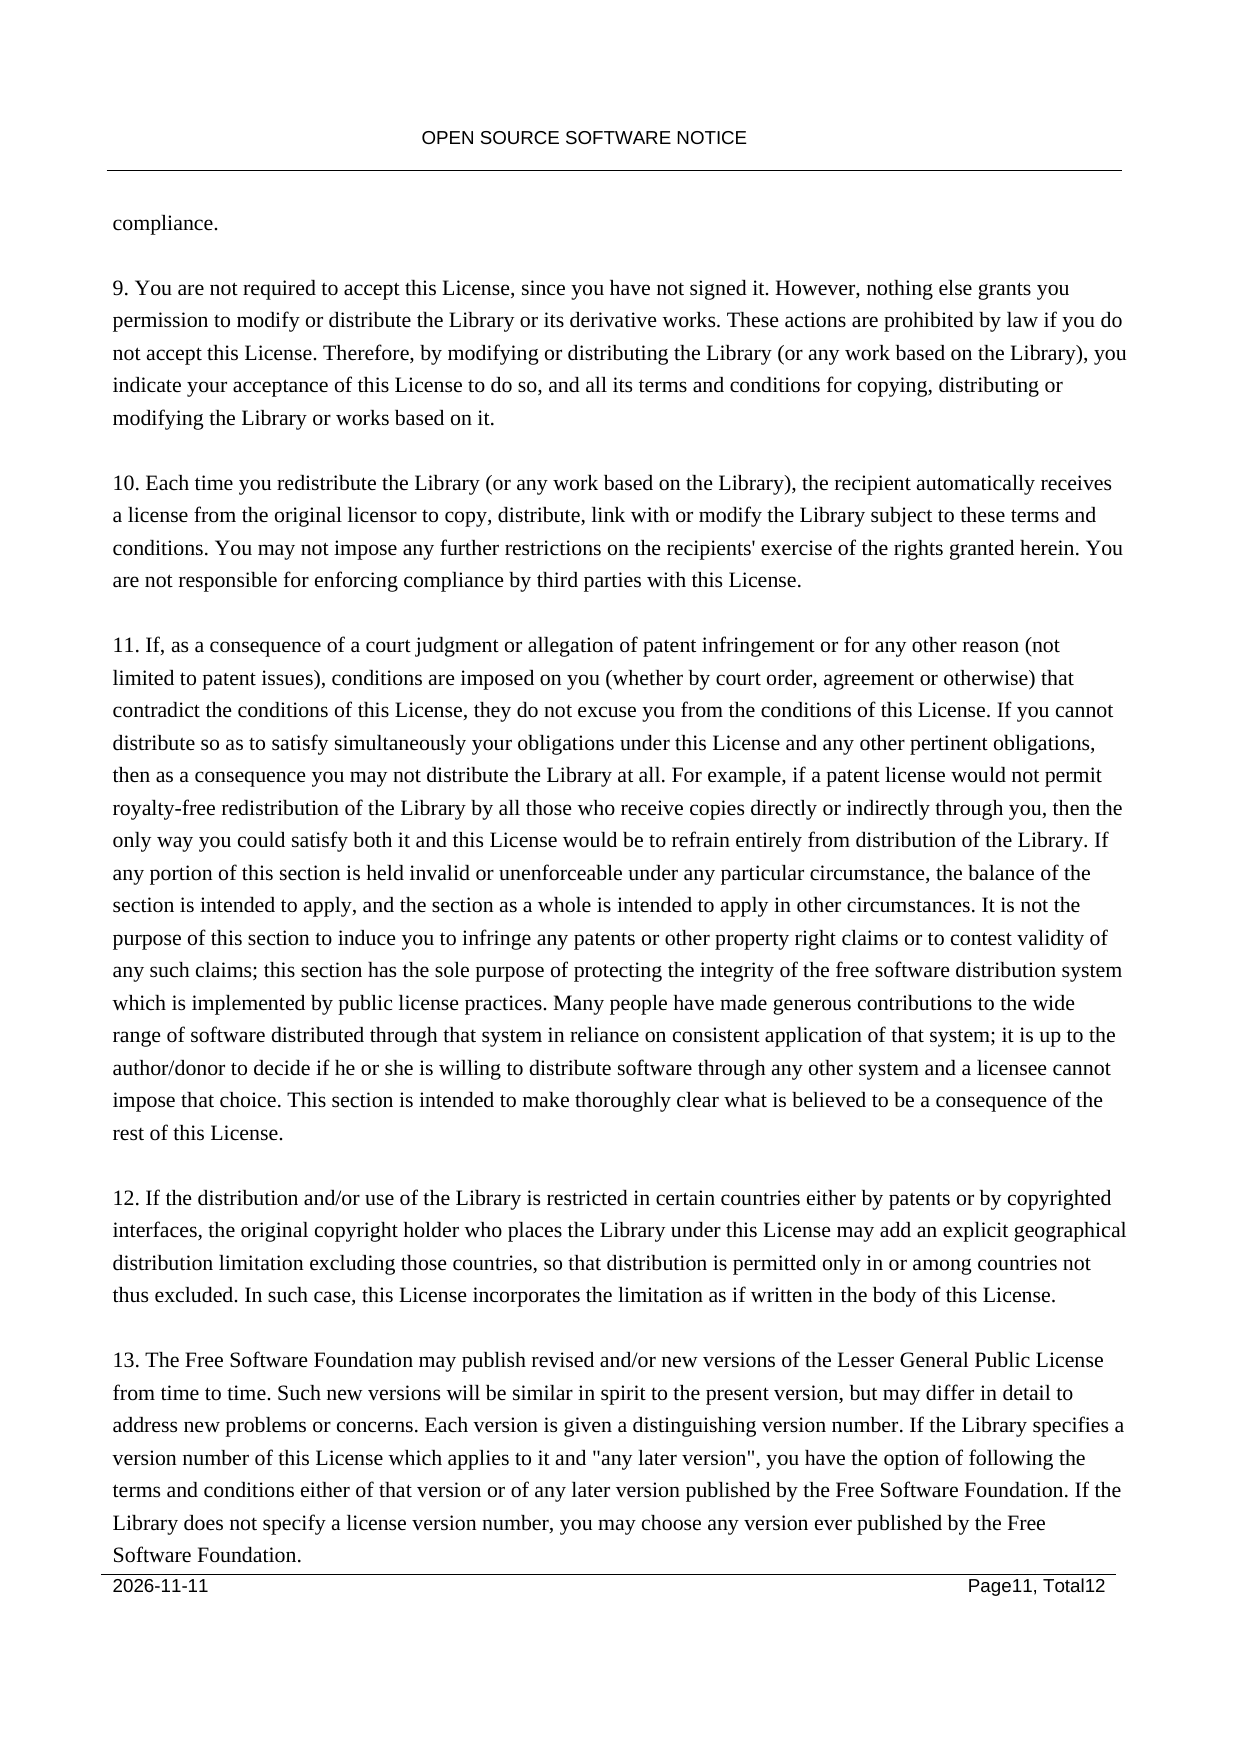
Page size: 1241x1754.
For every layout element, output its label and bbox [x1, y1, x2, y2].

text [112, 206, 1128, 1571]
